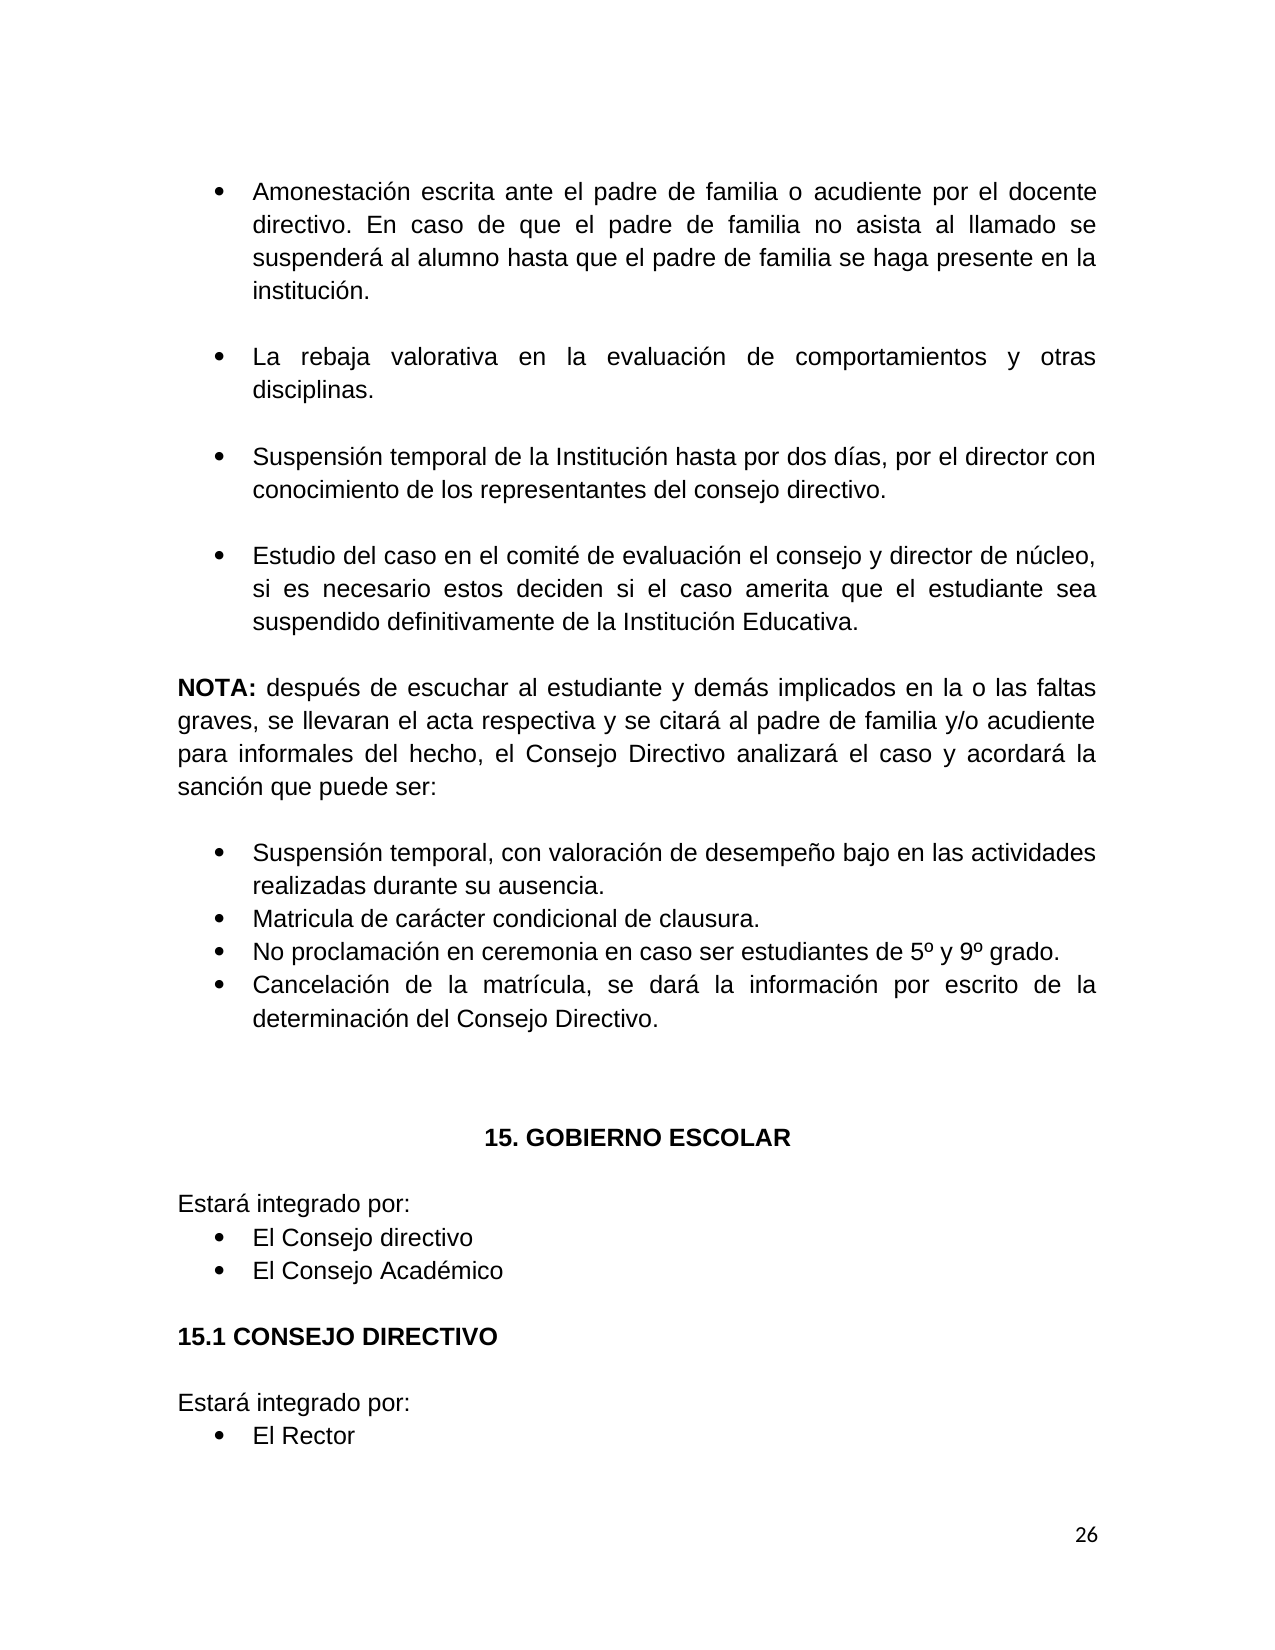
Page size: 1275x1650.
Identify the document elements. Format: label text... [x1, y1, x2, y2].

list El Consejo directivo [215, 1222, 1098, 1251]
list Cancelación de la matrícula, se dará la información por escrito de la determinación del Consejo Directivo. [215, 970, 1098, 1032]
list La rebaja valorativa en la evaluación de comportamientos y otras disciplinas. [215, 342, 1098, 404]
text 15. GOBIERNO ESCOLAR [177, 1123, 1098, 1152]
list Matricula de carácter condicional de clausura. [215, 904, 1098, 933]
list El Consejo Académico [215, 1256, 1098, 1284]
list Amonestación escrita ante el padre de familia o acudiente por el docente directivo. En caso de que el padre de familia no asista al llamado se suspenderá al alumno hasta que el padre de familia se haga presente en la institución. [215, 177, 1098, 305]
text Estará integrado por: [177, 1189, 1098, 1218]
list Suspensión temporal, con valoración de desempeño bajo en las actividades realizadas durante su ausencia. [215, 838, 1098, 900]
list El Rector [215, 1421, 1098, 1450]
text Estará integrado por: [177, 1388, 1098, 1417]
text 15.1 CONSEJO DIRECTIVO [177, 1322, 1098, 1351]
list Estudio del caso en el comité de evaluación el consejo y director de núcleo, si es necesario estos deciden si el caso amerita que el estudiante sea suspendido definitivamente de la Institución Educativa. [215, 541, 1098, 636]
list No proclamación en ceremonia en caso ser estudiantes de 5º y 9º grado. [215, 937, 1098, 966]
text NOTA: después de escuchar al estudiante y demás implicados en la o las faltas graves, se llevaran el acta respectiva y se citará al padre de familia y/o acudiente para informales del hecho, el Consejo Directivo analizará el caso y acordará la sanción que puede ser: [177, 673, 1098, 801]
list Suspensión temporal de la Institución hasta por dos días, por el director con conocimiento de los representantes del consejo directivo. [215, 442, 1098, 503]
